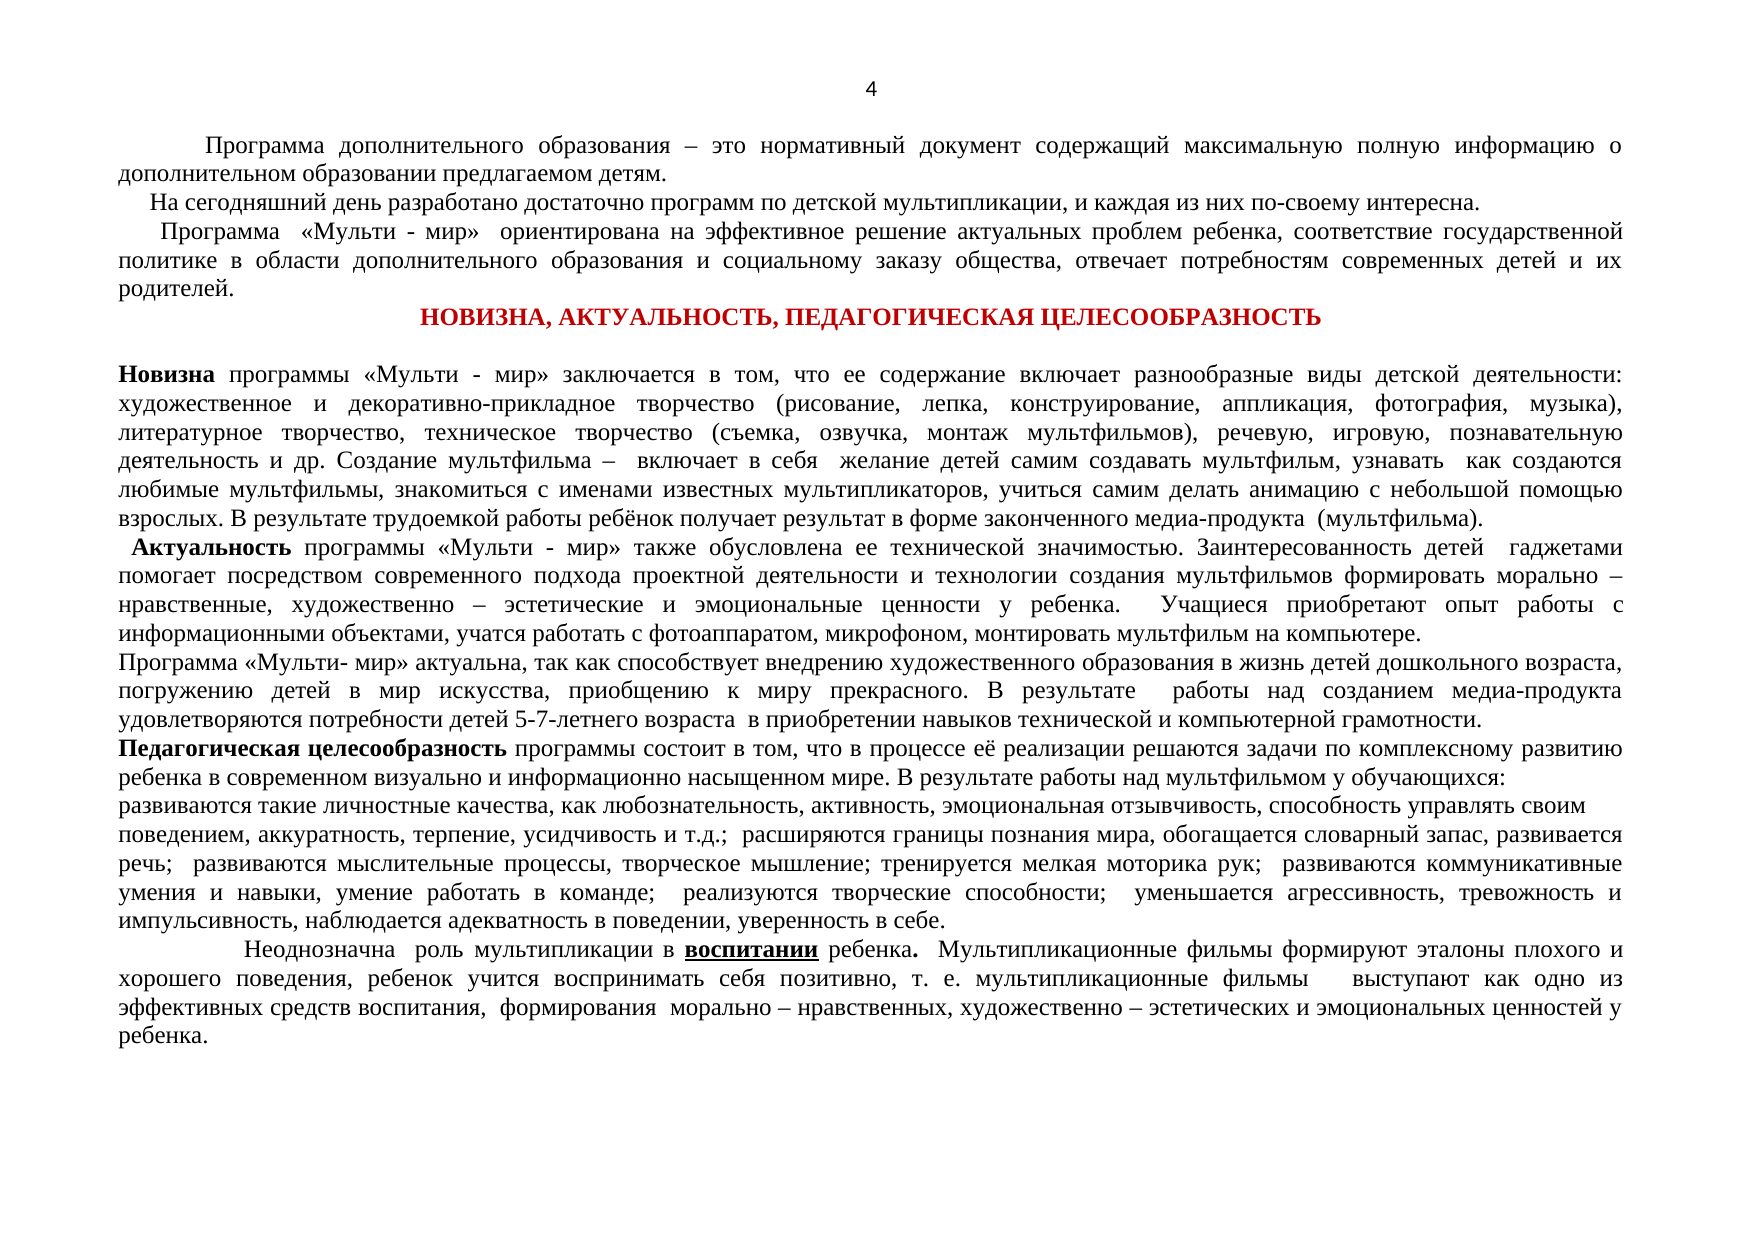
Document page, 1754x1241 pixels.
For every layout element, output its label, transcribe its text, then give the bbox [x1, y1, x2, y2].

text НОВИЗНА, АКТУАЛЬНОСТЬ, ПЕДАГОГИЧЕСКАЯ ЦЕЛЕСООБРАЗНОСТЬ [118, 302, 1624, 331]
text Актуальность программы «Мульти - мир» также обусловлена ее технической значимостью. Заинтересованность детей гаджетами помогает посредством современного подхода проектной деятельности и технологии создания мультфильмов формировать морально – нравственные, художественно – эстетические и эмоциональные ценности у ребенка. Учащиеся приобретают опыт работы с информационными объектами, учатся работать с фотоаппаратом, микрофоном, монтировать мультфильм на компьютере. [118, 532, 1624, 647]
text поведением, аккуратность, терпение, усидчивость и т.д.; расширяются границы познания мира, обогащается словарный запас, развивается речь; развиваются мыслительные процессы, творческое мышление; тренируется мелкая моторика рук; развиваются коммуникативные умения и навыки, умение работать в команде; реализуются творческие способности; уменьшается агрессивность, тревожность и импульсивность, наблюдается адекватность в поведении, уверенность в себе. [118, 819, 1624, 934]
text Программа «Мульти- мир» актуальна, так как способствует внедрению художественного образования в жизнь детей дошкольного возраста, погружению детей в мир искусства, приобщению к миру прекрасного. В результате работы над созданием медиа-продукта удовлетворяются потребности детей 5-7-летнего возраста в приобретении навыков технической и компьютерной грамотности. [118, 647, 1624, 733]
text развиваются такие личностные качества, как любознательность, активность, эмоциональная отзывчивость, способность управлять своим [118, 790, 1624, 819]
text Программа дополнительного образования – это нормативный документ содержащий максимальную полную информацию о дополнительном образовании предлагаемом детям. [118, 130, 1624, 187]
text Программа «Мульти - мир» ориентирована на эффективное решение актуальных проблем ребенка, соответствие государственной политике в области дополнительного образования и социальному заказу общества, отвечает потребностям современных детей и их родителей. [118, 216, 1624, 302]
text На сегодняшний день разработано достаточно программ по детской мультипликации, и каждая из них по-своему интересна. [118, 187, 1624, 216]
text Неоднозначна роль мультипликации в воспитании ребенка. Мультипликационные фильмы формируют эталоны плохого и хорошего поведения, ребенок учится воспринимать себя позитивно, т. е. мультипликационные фильмы выступают как одно из эффективных средств воспитания, формирования морально – нравственных, художественно – эстетических и эмоциональных ценностей у ребенка. [118, 934, 1624, 1049]
text Новизна программы «Мульти - мир» заключается в том, что ее содержание включает разнообразные виды детской деятельности: художественное и декоративно-прикладное творчество (рисование, лепка, конструирование, аппликация, фотография, музыка), литературное творчество, техническое творчество (съемка, озвучка, монтаж мультфильмов), речевую, игровую, познавательную деятельность и др. Создание мультфильма – включает в себя желание детей самим создавать мультфильм, узнавать как создаются любимые мультфильмы, знакомиться с именами известных мультипликаторов, учиться самим делать анимацию с небольшой помощью взрослых. В результате трудоемкой работы ребёнок получает результат в форме законченного медиа-продукта (мультфильма). [118, 359, 1624, 532]
text Педагогическая целесообразность программы состоит в том, что в процессе её реализации решаются задачи по комплексному развитию ребенка в современном визуально и информационно насыщенном мире. В результате работы над мультфильмом у обучающихся: [118, 733, 1624, 790]
